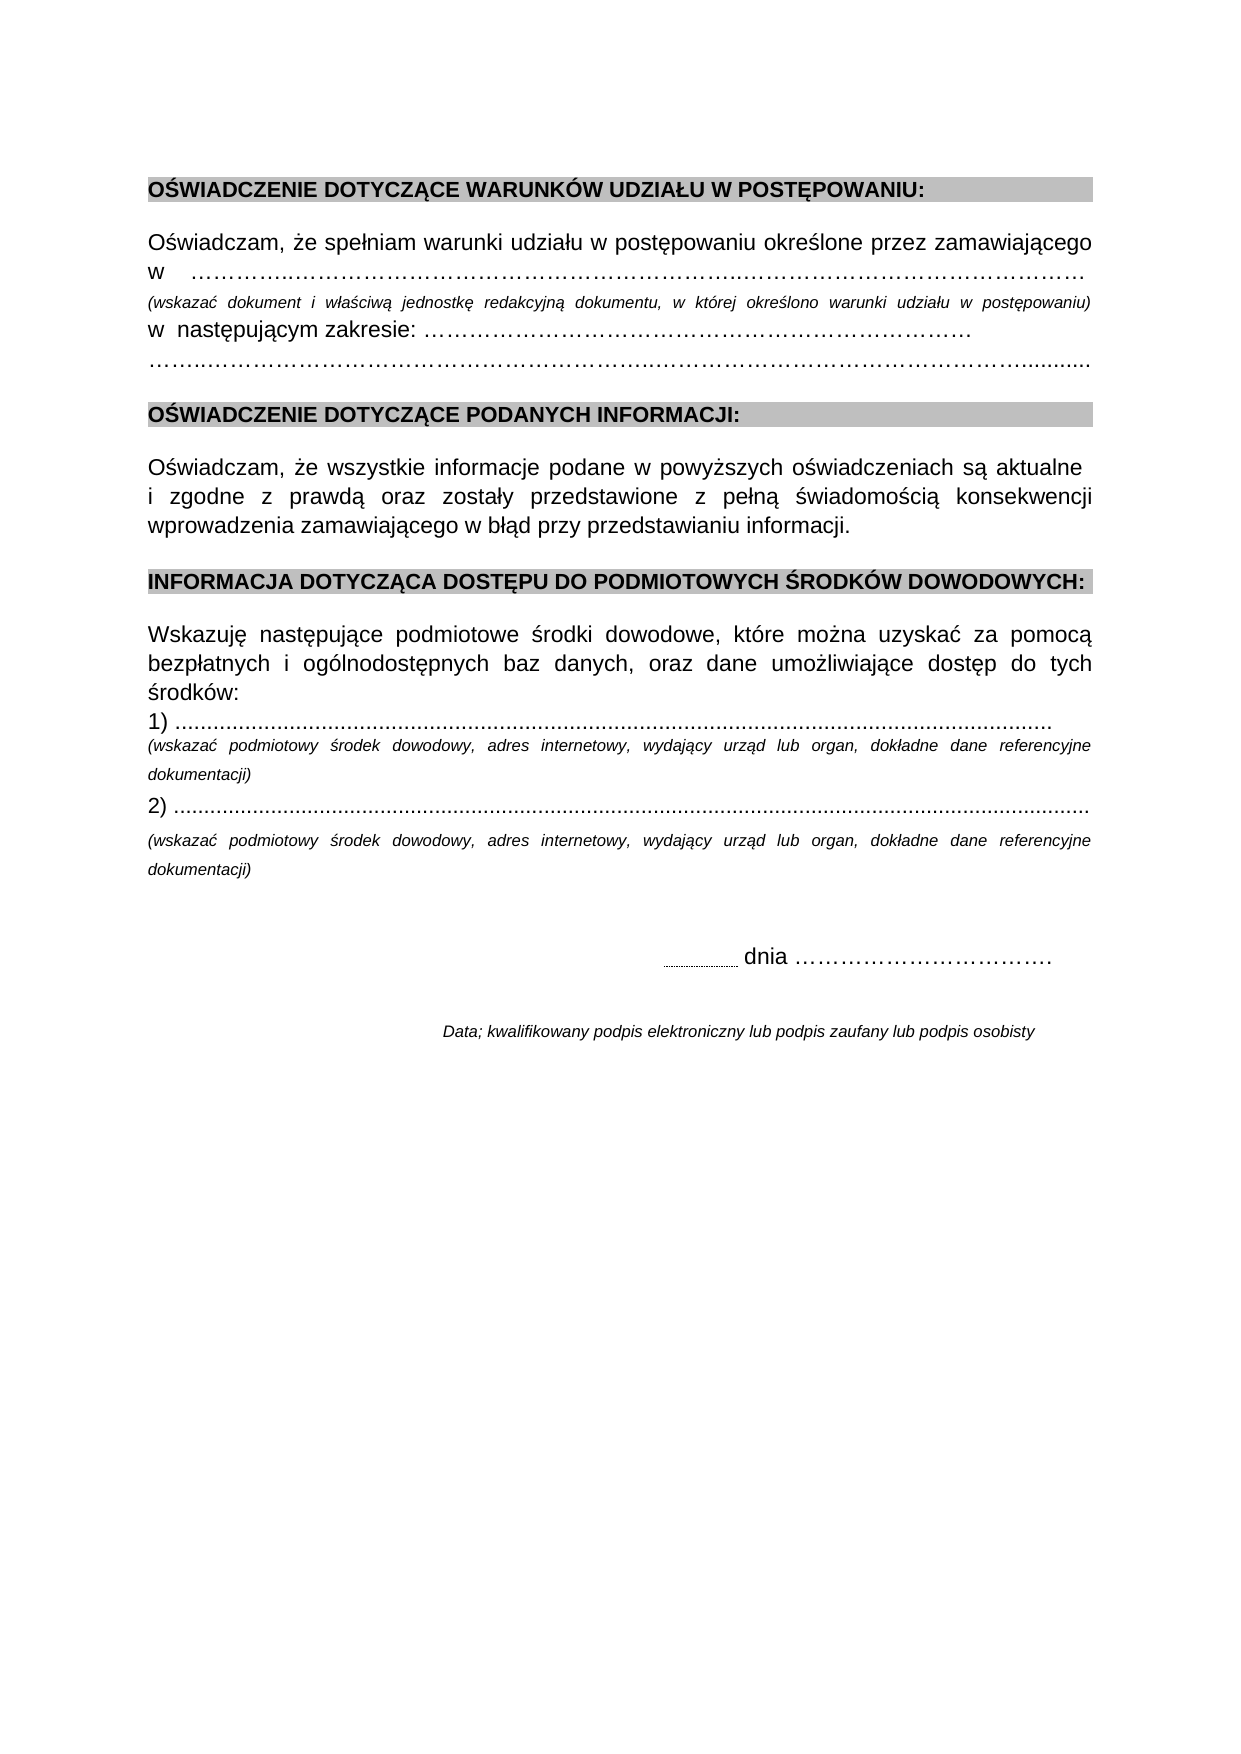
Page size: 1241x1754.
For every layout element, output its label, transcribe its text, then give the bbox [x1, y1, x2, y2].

text Data; kwalifikowany podpis elektroniczny lub podpis zaufany lub podpis osobisty [148, 1022, 1093, 1041]
text 2) ....................................................................................................................................................... [148, 793, 1093, 818]
text Oświadczam, że wszystkie informacje podane w powyższych oświadczeniach są aktualne i zgodne z prawdą oraz zostały przedstawione z pełną świadomością konsekwencji wprowadzenia zamawiającego w błąd przy przedstawianiu informacji. [148, 452, 1093, 539]
text Oświadczam, że spełniam warunki udziału w postępowaniu określone przez zamawiającego w …………..…………………………………………………..……………………………………… (wskazać dokument i właściwą jednostkę redakcyjną dokumentu, w której określono warunki udziału w postępowaniu) w następującym zakresie: ……………………………………………………………… [148, 227, 1093, 344]
text INFORMACJA DOTYCZĄCA DOSTĘPU DO PODMIOTOWYCH ŚRODKÓW DOWODOWYCH: [148, 569, 1093, 594]
text (wskazać podmiotowy środek dowodowy, adres internetowy, wydający urząd lub organ, dokładne dane referencyjne dokumentacji) [148, 831, 1093, 879]
text ……..…………………………………………………..…………………………………………........... [148, 344, 1093, 373]
text Wskazuję następujące podmiotowe środki dowodowe, które można uzyskać za pomocą bezpłatnych i ogólnodostępnych baz danych, oraz dane umożliwiające dostęp do tych środków: [148, 619, 1093, 706]
text (wskazać podmiotowy środek dowodowy, adres internetowy, wydający urząd lub organ, dokładne dane referencyjne dokumentacji) [148, 736, 1093, 783]
text 1) .......................................................................................................................................... [148, 706, 1093, 736]
text OŚWIADCZENIE DOTYCZĄCE PODANYCH INFORMACJI: [148, 402, 1093, 427]
text OŚWIADCZENIE DOTYCZĄCE WARUNKÓW UDZIAŁU W POSTĘPOWANIU: [148, 177, 1093, 202]
text dnia ……………………………. [664, 943, 1093, 969]
